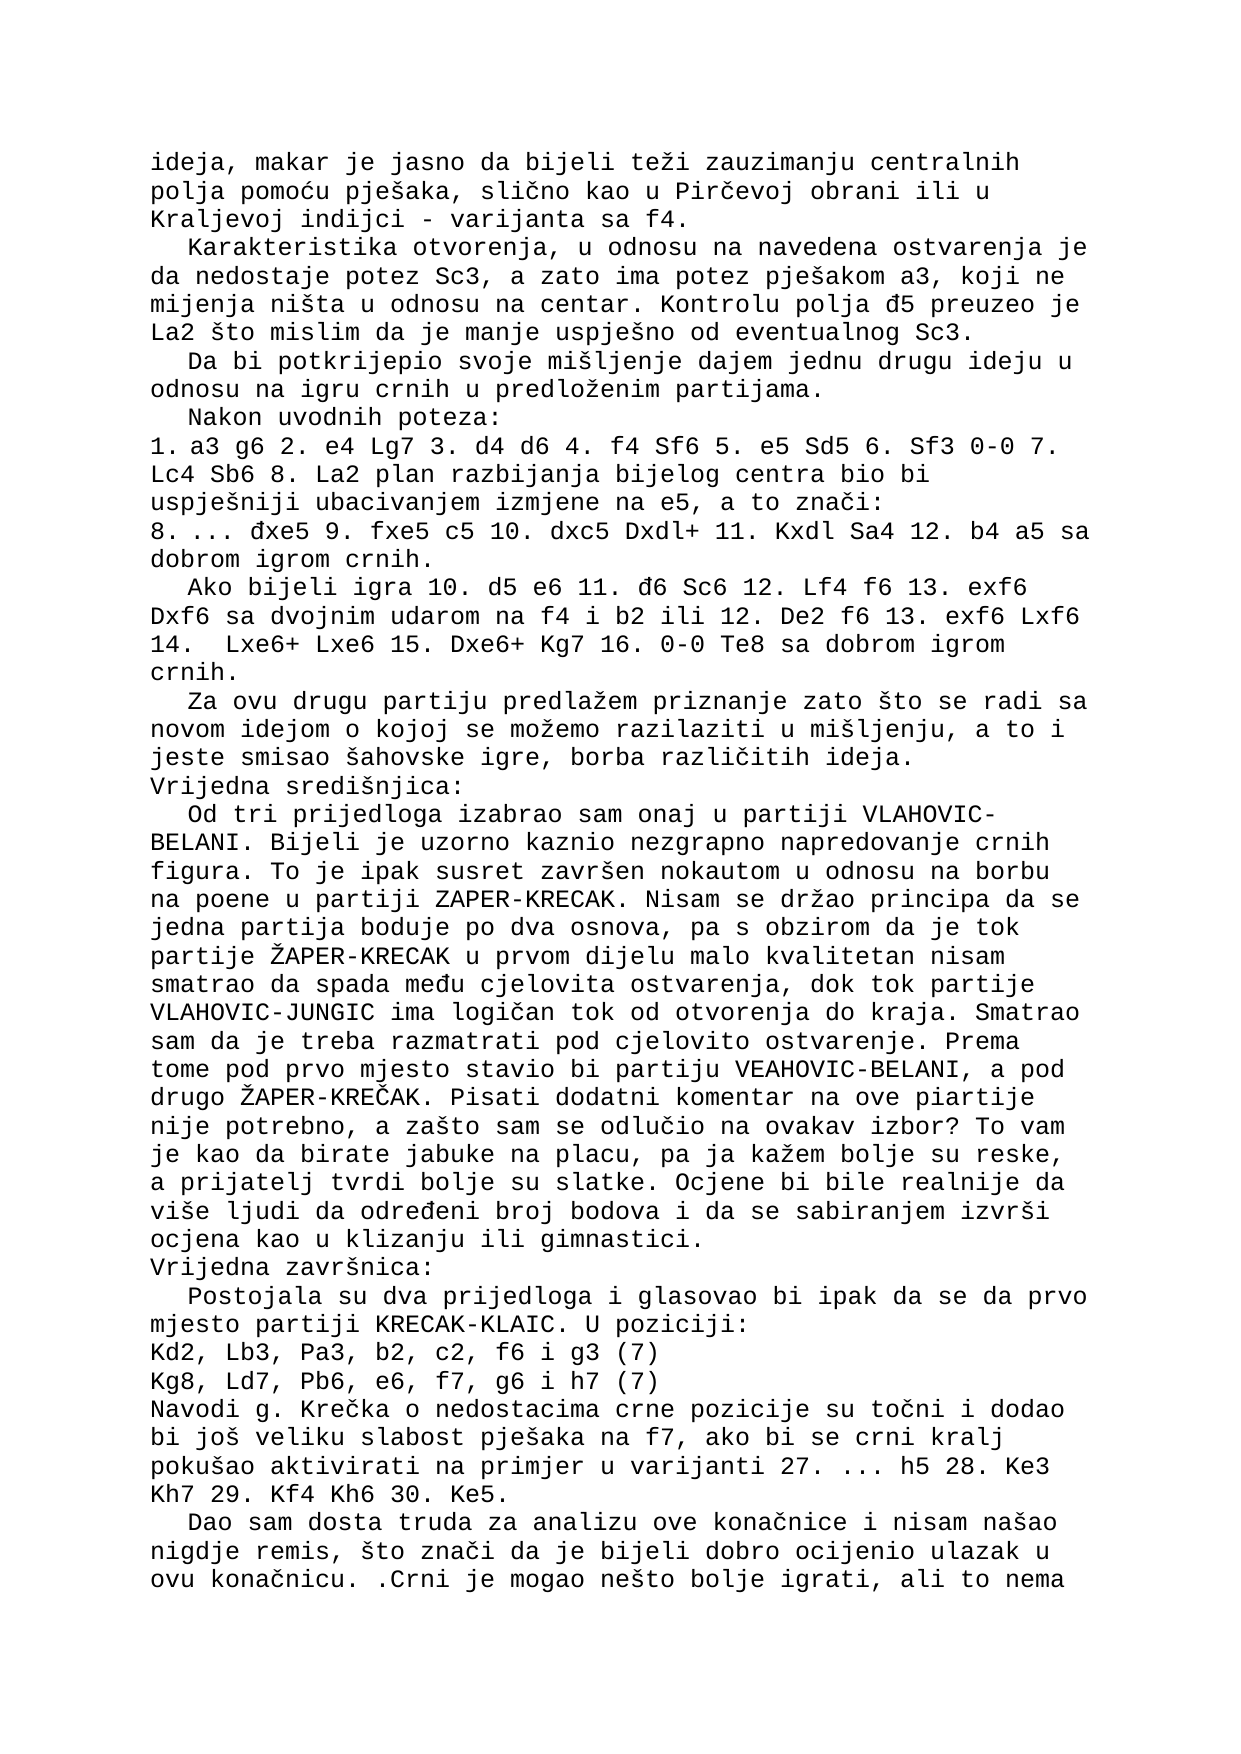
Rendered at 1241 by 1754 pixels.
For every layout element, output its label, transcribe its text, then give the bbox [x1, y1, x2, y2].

text Nakon uvodnih poteza: [150, 405, 1090, 433]
text 14. Lxe6+ Lxe6 15. Dxe6+ Kg7 16. 0-0 Te8 sa dobrom igrom crnih. [150, 632, 1090, 688]
text 8. ... đxe5 9. fxe5 c5 10. dxc5 Dxdl+ 11. Kxdl Sa4 12. b4 a5 sa dobrom igrom crnih. [150, 518, 1090, 575]
text Kd2, Lb3, Pa3, b2, c2, f6 i g3 (7) [150, 1340, 1090, 1368]
text Ako bijeli igra 10. d5 e6 11. đ6 Sc6 12. Lf4 f6 13. exf6 Dxf6 sa dvojnim udarom na f4 i b2 ili 12. De2 f6 13. exf6 Lxf6 [150, 575, 1090, 632]
text Postojala su dva prijedloga i glasovao bi ipak da se da prvo mjesto partiji KRECAK-KLAIC. U poziciji: [150, 1283, 1090, 1340]
text Vrijedna središnjica: [150, 773, 1090, 802]
text Navodi g. Krečka o nedostacima crne pozicije su točni i dodao bi još veliku slabost pješaka na f7, ako bi se crni kralj pokušao aktivirati na primjer u varijanti 27. ... h5 28. Ke3 Kh7 29. Kf4 Kh6 30. Ke5. [150, 1397, 1090, 1510]
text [150, 1510, 1090, 1595]
text Karakteristika otvorenja, u odnosu na navedena ostvarenja je da nedostaje potez Sc3, a zato ima potez pješakom a3, koji ne mijenja ništa u odnosu na centar. Kontrolu polja đ5 preuzeo je La2 što mislim da je manje uspješno od eventualnog Sc3. [150, 235, 1090, 348]
text 1. a3 g6 2. e4 Lg7 3. d4 d6 4. f4 Sf6 5. e5 Sd5 6. Sf3 0-0 7. Lc4 Sb6 8. La2 plan razbijanja bijelog centra bio bi uspješniji ubacivanjem izmjene na e5, a to znači: [150, 433, 1090, 518]
text Od tri prijedloga izabrao sam onaj u partiji VLAHOVIC- BELANI. Bijeli je uzorno kaznio nezgrapno napredovanje crnih figura. To je ipak susret završen nokautom u odnosu na borbu na poene u partiji ZAPER-KRECAK. Nisam se držao principa da se jedna partija boduje po dva osnova, pa s obzirom da je tok partije ŽAPER-KRECAK u prvom dijelu malo kvalitetan nisam smatrao da spada među cjelovita ostvarenja, dok tok partije VLAHOVIC-JUNGIC ima logičan tok od otvorenja do kraja. Smatrao sam da je treba razmatrati pod cjelovito ostvarenje. Prema tome pod prvo mjesto stavio bi partiju VEAHOVIC-BELANI, a pod drugo ŽAPER-KREČAK. Pisati dodatni komentar na ove piartije nije potrebno, a zašto sam se odlučio na ovakav izbor? To vam je kao da birate jabuke na placu, pa ja kažem bolje su reske, a prijatelj tvrdi bolje su slatke. Ocjene bi bile realnije da više ljudi da određeni broj bodova i da se sabiranjem izvrši ocjena kao u klizanju ili gimnastici. [150, 802, 1090, 1255]
text Za ovu drugu partiju predlažem priznanje zato što se radi sa novom idejom o kojoj se možemo razilaziti u mišljenju, a to i jeste smisao šahovske igre, borba različitih ideja. [150, 688, 1090, 773]
text ideja, makar je jasno da bijeli teži zauzimanju centralnih polja pomoću pješaka, slično kao u Pirčevoj obrani ili u Kraljevoj indijci - varijanta sa f4. [150, 150, 1090, 235]
text Da bi potkrijepio svoje mišljenje dajem jednu drugu ideju u odnosu na igru crnih u predloženim partijama. [150, 348, 1090, 405]
text Vrijedna završnica: [150, 1255, 1090, 1283]
text Kg8, Ld7, Pb6, e6, f7, g6 i h7 (7) [150, 1368, 1090, 1397]
